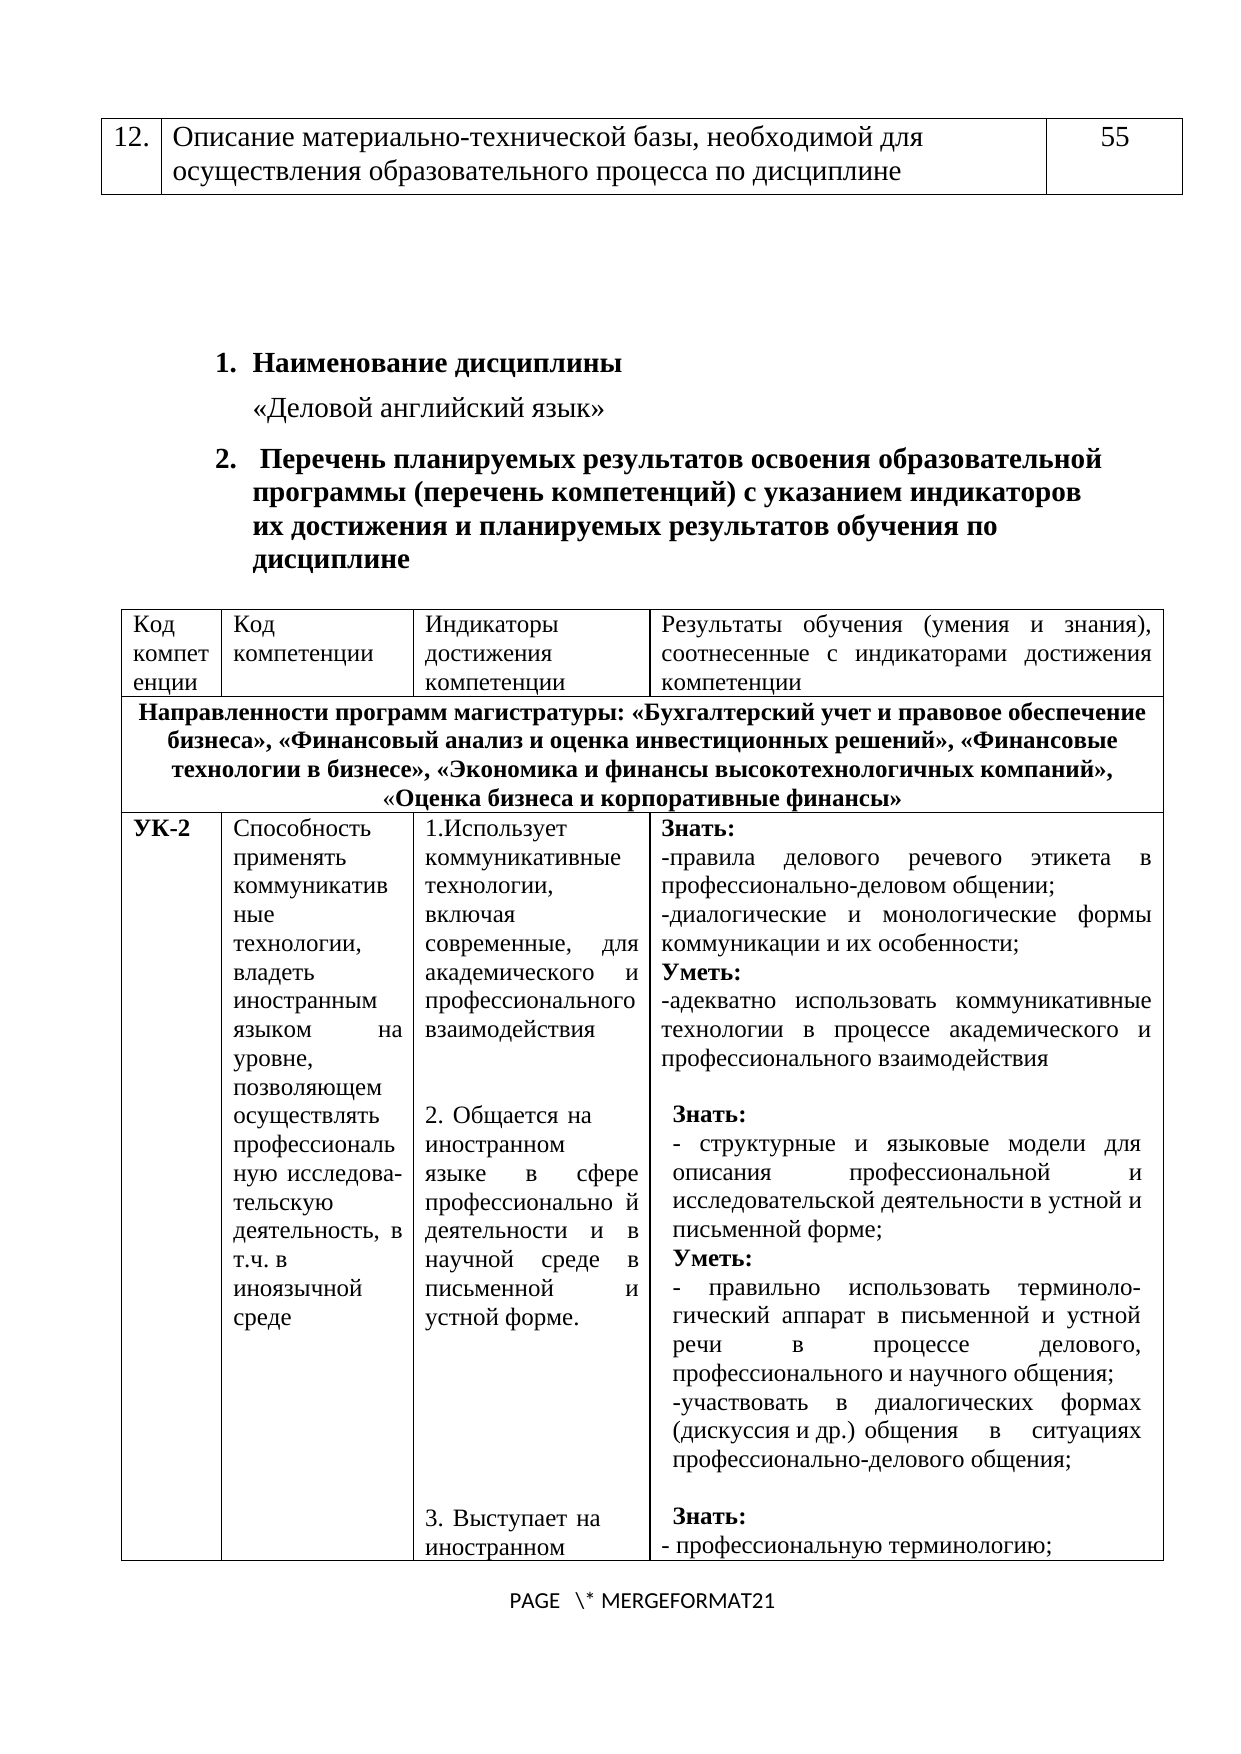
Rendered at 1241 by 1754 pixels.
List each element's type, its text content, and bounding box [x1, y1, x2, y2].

table_header Результаты обучения (умения и знания), соотнесенные с индикаторами достижения компетенции [651, 610, 1163, 696]
table_header Код компетенции [122, 610, 221, 696]
table_cell 55 [1047, 119, 1182, 194]
table_header Код компетенции [222, 610, 413, 696]
table_cell Направленности программ магистратуры: «Бухгалтерский учет и правовое обеспечение бизнеса», «Финансовый анализ и оценка инвестиционных решений», «Финансовые технологии в бизнесе», «Экономика и финансы высокотехнологичных компаний», «Оценка бизнеса и корпоративные финансы» [122, 697, 1163, 812]
table_cell 12. [102, 119, 161, 194]
table_header Индикаторы достижения компетенции [414, 610, 649, 696]
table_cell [222, 813, 413, 1560]
table_cell Описание материально-технической базы, необходимой для осуществления образовательного процесса по дисциплине [162, 119, 1046, 194]
table_cell УК-2 [122, 813, 221, 1560]
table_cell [651, 813, 1163, 1560]
list Наименование дисциплины [215, 345, 1107, 379]
list Перечень планируемых результатов освоения образовательной программы (перечень компетенций) с указанием индикаторов их достижения и планируемых результатов обучения по дисциплине [215, 441, 1107, 575]
list «Деловой английский язык» [252, 391, 1107, 424]
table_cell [414, 813, 649, 1560]
